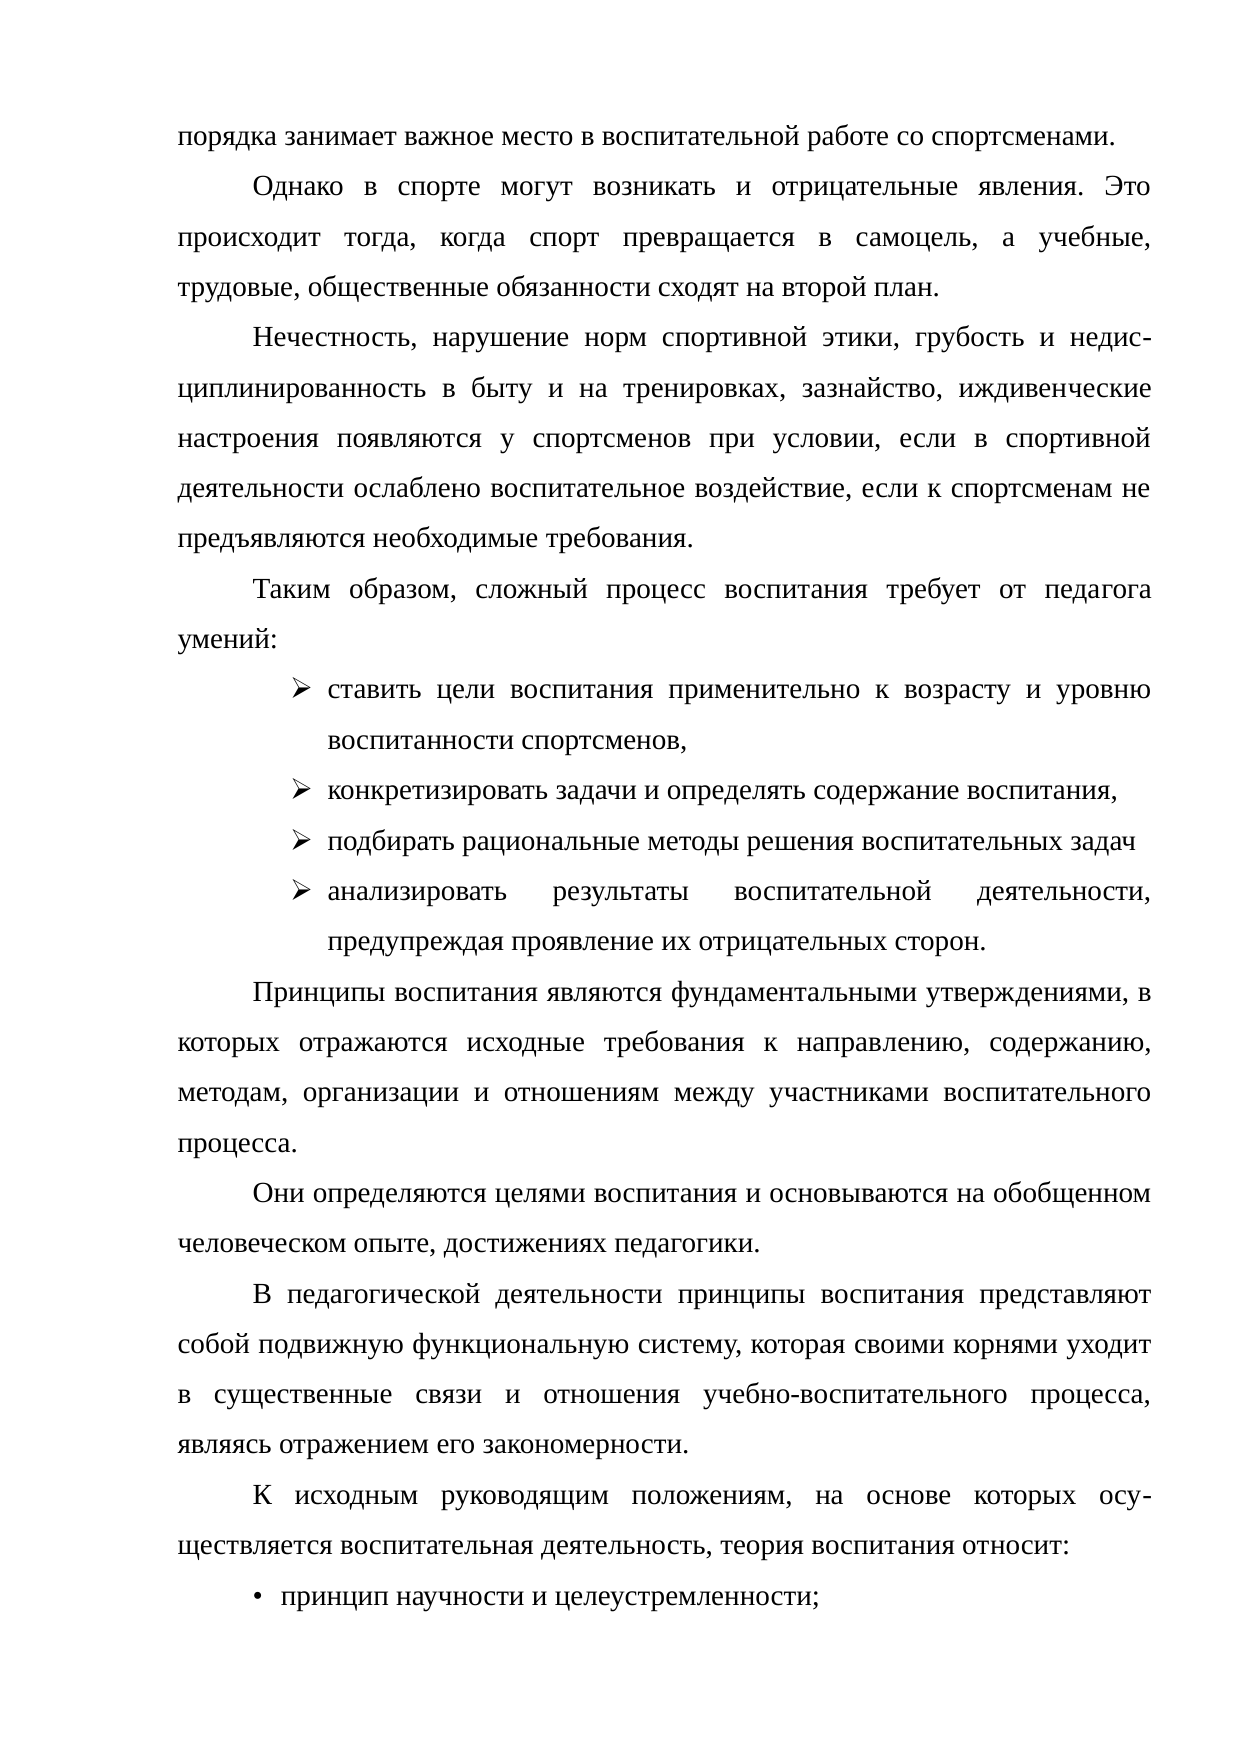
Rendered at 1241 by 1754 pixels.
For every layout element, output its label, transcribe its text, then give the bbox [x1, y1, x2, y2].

list конкретизировать задачи и определять содержание воспитания, [290, 772, 1152, 806]
list подбирать рациональные методы решения воспитательных задач [290, 823, 1152, 856]
text Принципы воспитания являются фундаментальными утверждениями, в которых отражаются исходные требования к направлению, содержанию, методам, организации и отношениям между участниками воспитательного процесса. [177, 974, 1152, 1158]
text Они определяются целями воспитания и основываются на обобщенном человеческом опыте, достижениях педагогики. [177, 1175, 1152, 1259]
text Таким образом, сложный процесс воспитания требует от педагога умений: [177, 571, 1152, 655]
list анализировать результаты воспитательной деятельности, предупреждая проявление их отрицательных сторон. [290, 873, 1152, 957]
text К исходным руководящим положениям, на основе которых осуществляется воспитательная деятельность, теория воспитания относит: [177, 1477, 1152, 1561]
text Нечестность, нарушение норм спортивной этики, грубость и недисциплинированность в быту и на тренировках, зазнайство, иждивенческие настроения появляются у спортсменов при условии, если в спортивной деятельности ослаблено воспитательное воздействие, если к спортсменам не предъявляются необходимые требования. [177, 319, 1152, 554]
text • принцип научности и целеустремленности; [177, 1578, 1152, 1611]
list ставить цели воспитания применительно к возрасту и уровню воспитанности спортсменов, [290, 672, 1152, 756]
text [177, 118, 1152, 152]
text Однако в спорте могут возникать и отрицательные явления. Это происходит тогда, когда спорт превращается в самоцель, а учебные, трудовые, общественные обязанности сходят на второй план. [177, 168, 1152, 303]
text В педагогической деятельности принципы воспитания представляют собой подвижную функциональную систему, которая своими корнями уходит в существенные связи и отношения учебно-воспитательного процесса, являясь отражением его закономерности. [177, 1276, 1152, 1460]
